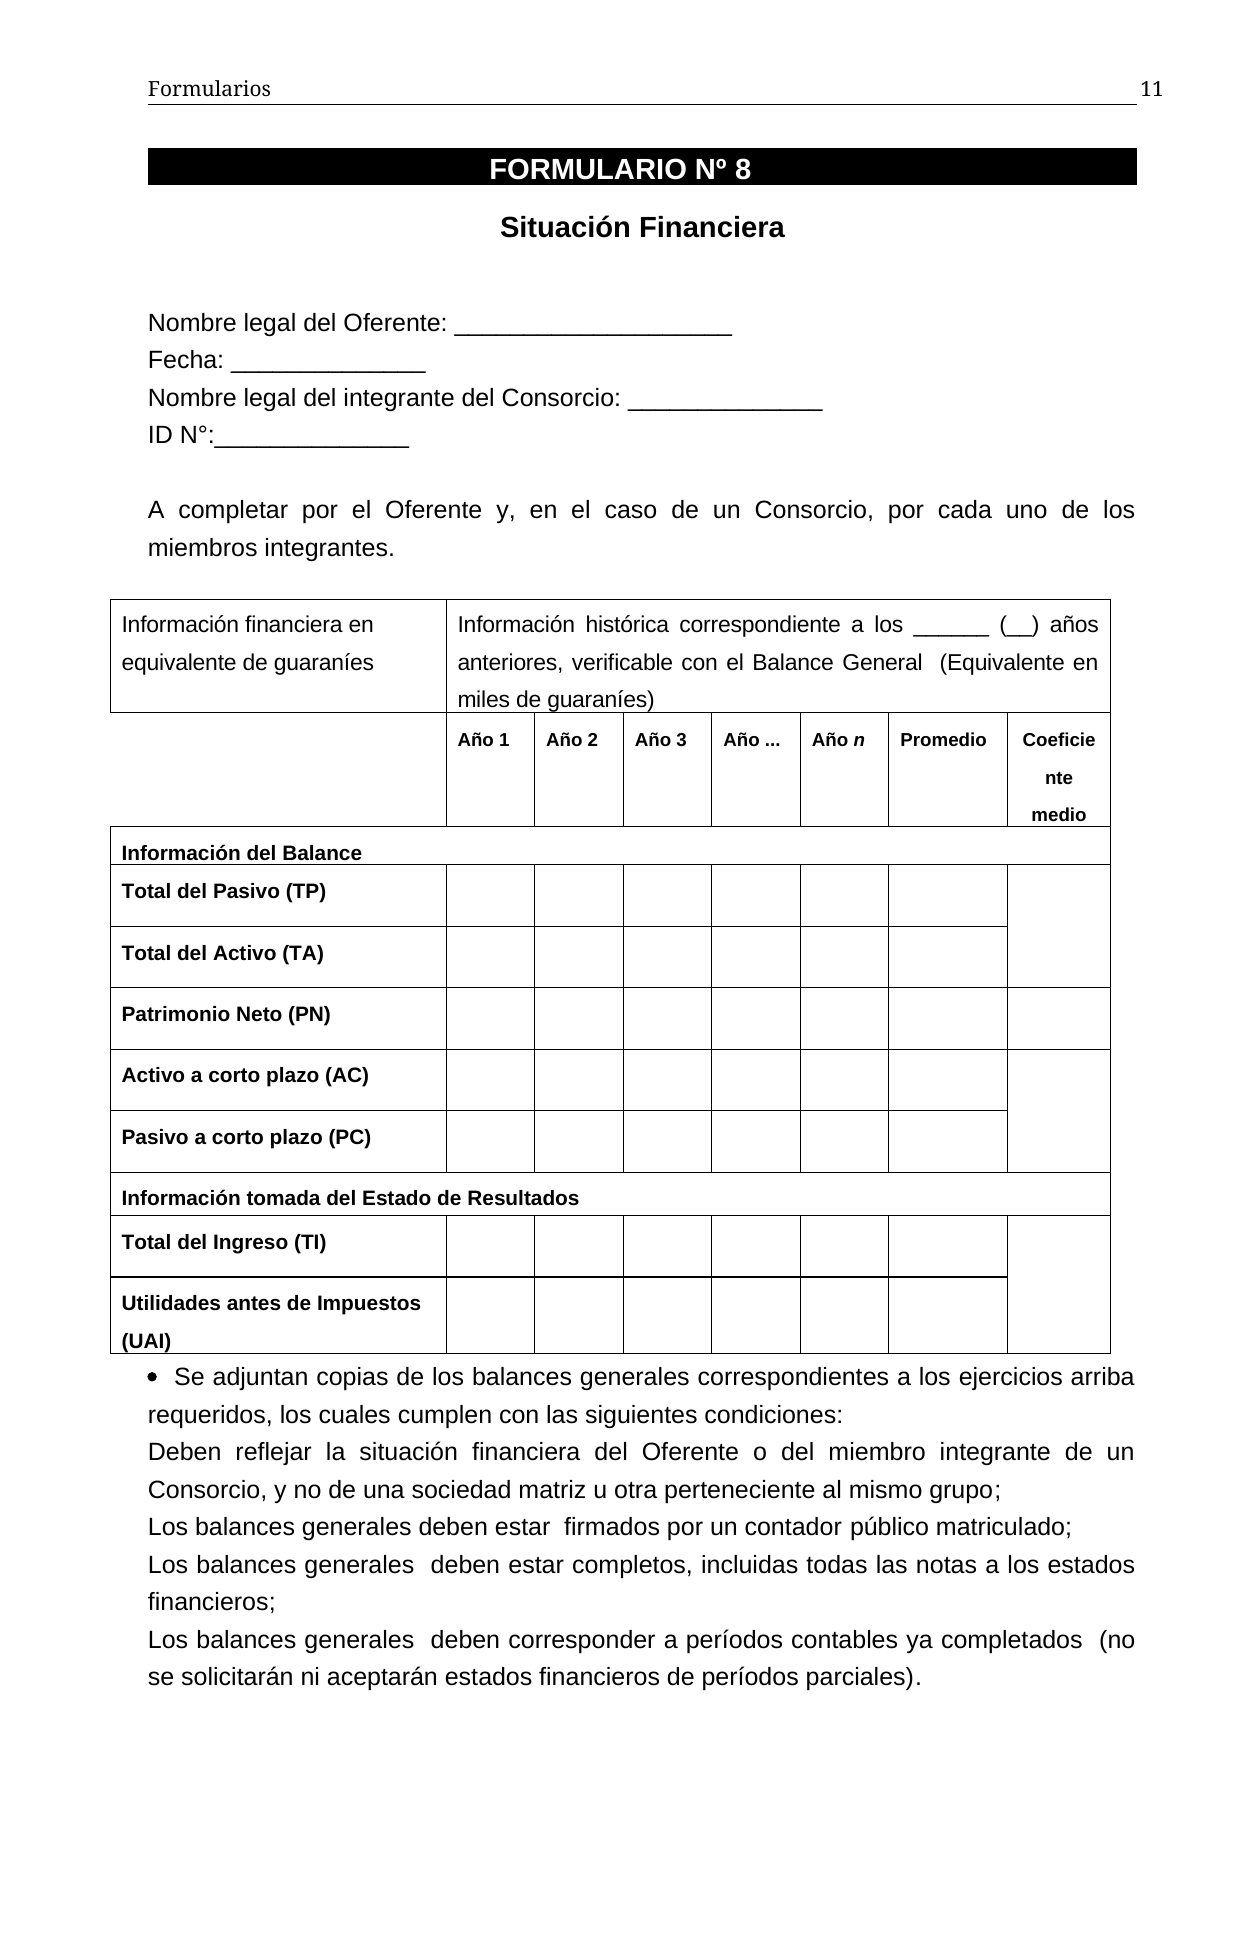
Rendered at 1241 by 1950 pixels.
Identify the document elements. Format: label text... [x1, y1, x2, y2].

table_cell [624, 988, 711, 1049]
table_cell [624, 1111, 711, 1172]
text Los balances generales deben corresponder a períodos contables ya completados (no se solicitarán ni aceptarán estados financieros de períodos parciales). [148, 1616, 1137, 1691]
table_cell [447, 1278, 534, 1352]
table_cell [447, 988, 534, 1049]
subtitle FORMULARIO Nº 8 [148, 148, 1137, 185]
table_cell [712, 865, 800, 926]
table_cell [535, 1050, 623, 1110]
table_cell [801, 1111, 888, 1172]
table_cell [624, 865, 711, 926]
text Los balances generales deben estar completos, incluidas todas las notas a los estados financieros; [148, 1541, 1137, 1616]
table_cell [535, 988, 623, 1049]
table_cell Año 1 [447, 713, 534, 826]
table_cell [801, 927, 888, 987]
table_cell [535, 865, 623, 926]
table_cell [712, 927, 800, 987]
text Deben reflejar la situación financiera del Oferente o del miembro integrante de un Consorcio, y no de una sociedad matriz u otra perteneciente al mismo grupo; [148, 1428, 1137, 1503]
table_cell [889, 927, 1007, 987]
table_cell [447, 927, 534, 987]
table_cell Coeficiente medio [1008, 713, 1110, 826]
table_cell [447, 1050, 534, 1110]
table_cell Patrimonio Neto (PN) [111, 988, 446, 1049]
table_cell Promedio [889, 713, 1007, 826]
table_cell [889, 1111, 1007, 1172]
table_header Información financiera en equivalente de guaraníes [111, 600, 446, 712]
table_cell [447, 865, 534, 926]
table_cell [1008, 865, 1110, 987]
text Se adjuntan copias de los balances generales correspondientes a los ejercicios arriba requeridos, los cuales cumplen con las siguientes condiciones: [148, 1353, 1137, 1428]
table_cell [712, 1216, 800, 1276]
table_cell [889, 865, 1007, 926]
table_cell [1008, 1050, 1110, 1172]
table_cell [801, 1216, 888, 1276]
table_cell Activo a corto plazo (AC) [111, 1050, 446, 1110]
text Nombre legal del integrante del Consorcio: ______________ [148, 374, 1137, 411]
text Fecha: ______________ [148, 336, 1137, 374]
table_cell Año 2 [535, 713, 623, 826]
table_cell [535, 927, 623, 987]
table_cell [624, 927, 711, 987]
table_cell [447, 1111, 534, 1172]
table_cell [889, 1278, 1007, 1352]
table_cell Total del Ingreso (TI) [111, 1216, 446, 1276]
table_cell Información tomada del Estado de Resultados [111, 1173, 1110, 1215]
table_cell [801, 1278, 888, 1352]
table_cell [110, 713, 446, 826]
table_cell [1008, 1216, 1110, 1352]
table_cell Año 3 [624, 713, 711, 826]
table_cell Año ... [712, 713, 800, 826]
table_cell [624, 1278, 711, 1352]
table_cell Información del Balance [111, 827, 1110, 864]
table_cell [712, 1050, 800, 1110]
table_cell [889, 1050, 1007, 1110]
table_cell [535, 1111, 623, 1172]
table_cell Pasivo a corto plazo (PC) [111, 1111, 446, 1172]
table_cell [889, 988, 1007, 1049]
table_cell [801, 1050, 888, 1110]
table_cell Total del Activo (TA) [111, 927, 446, 987]
table_cell [535, 1216, 623, 1276]
table_cell Total del Pasivo (TP) [111, 865, 446, 926]
table_cell [801, 988, 888, 1049]
table_cell [801, 865, 888, 926]
text ID N°:______________ [148, 411, 1137, 449]
table_cell [447, 1216, 534, 1276]
table_cell [712, 1111, 800, 1172]
table_cell Año n [801, 713, 888, 826]
text A completar por el Oferente y, en el caso de un Consorcio, por cada uno de los miembros integrantes. [148, 486, 1137, 561]
table_cell [712, 1278, 800, 1352]
table_cell [889, 1216, 1007, 1276]
subtitle Situación Financiera [148, 206, 1137, 243]
text Los balances generales deben estar firmados por un contador público matriculado; [148, 1503, 1137, 1541]
table_cell [712, 988, 800, 1049]
table_cell [624, 1216, 711, 1276]
text Nombre legal del Oferente: ____________________ [148, 299, 1137, 336]
table_cell [624, 1050, 711, 1110]
table_cell [535, 1278, 623, 1352]
table_cell Utilidades antes de Impuestos (UAI) [111, 1278, 446, 1352]
table_cell [1008, 988, 1110, 1049]
table_header Información histórica correspondiente a los ______ (__) años anteriores, verificable con el Balance General (Equivalente en miles de guaraníes) [447, 600, 1110, 712]
